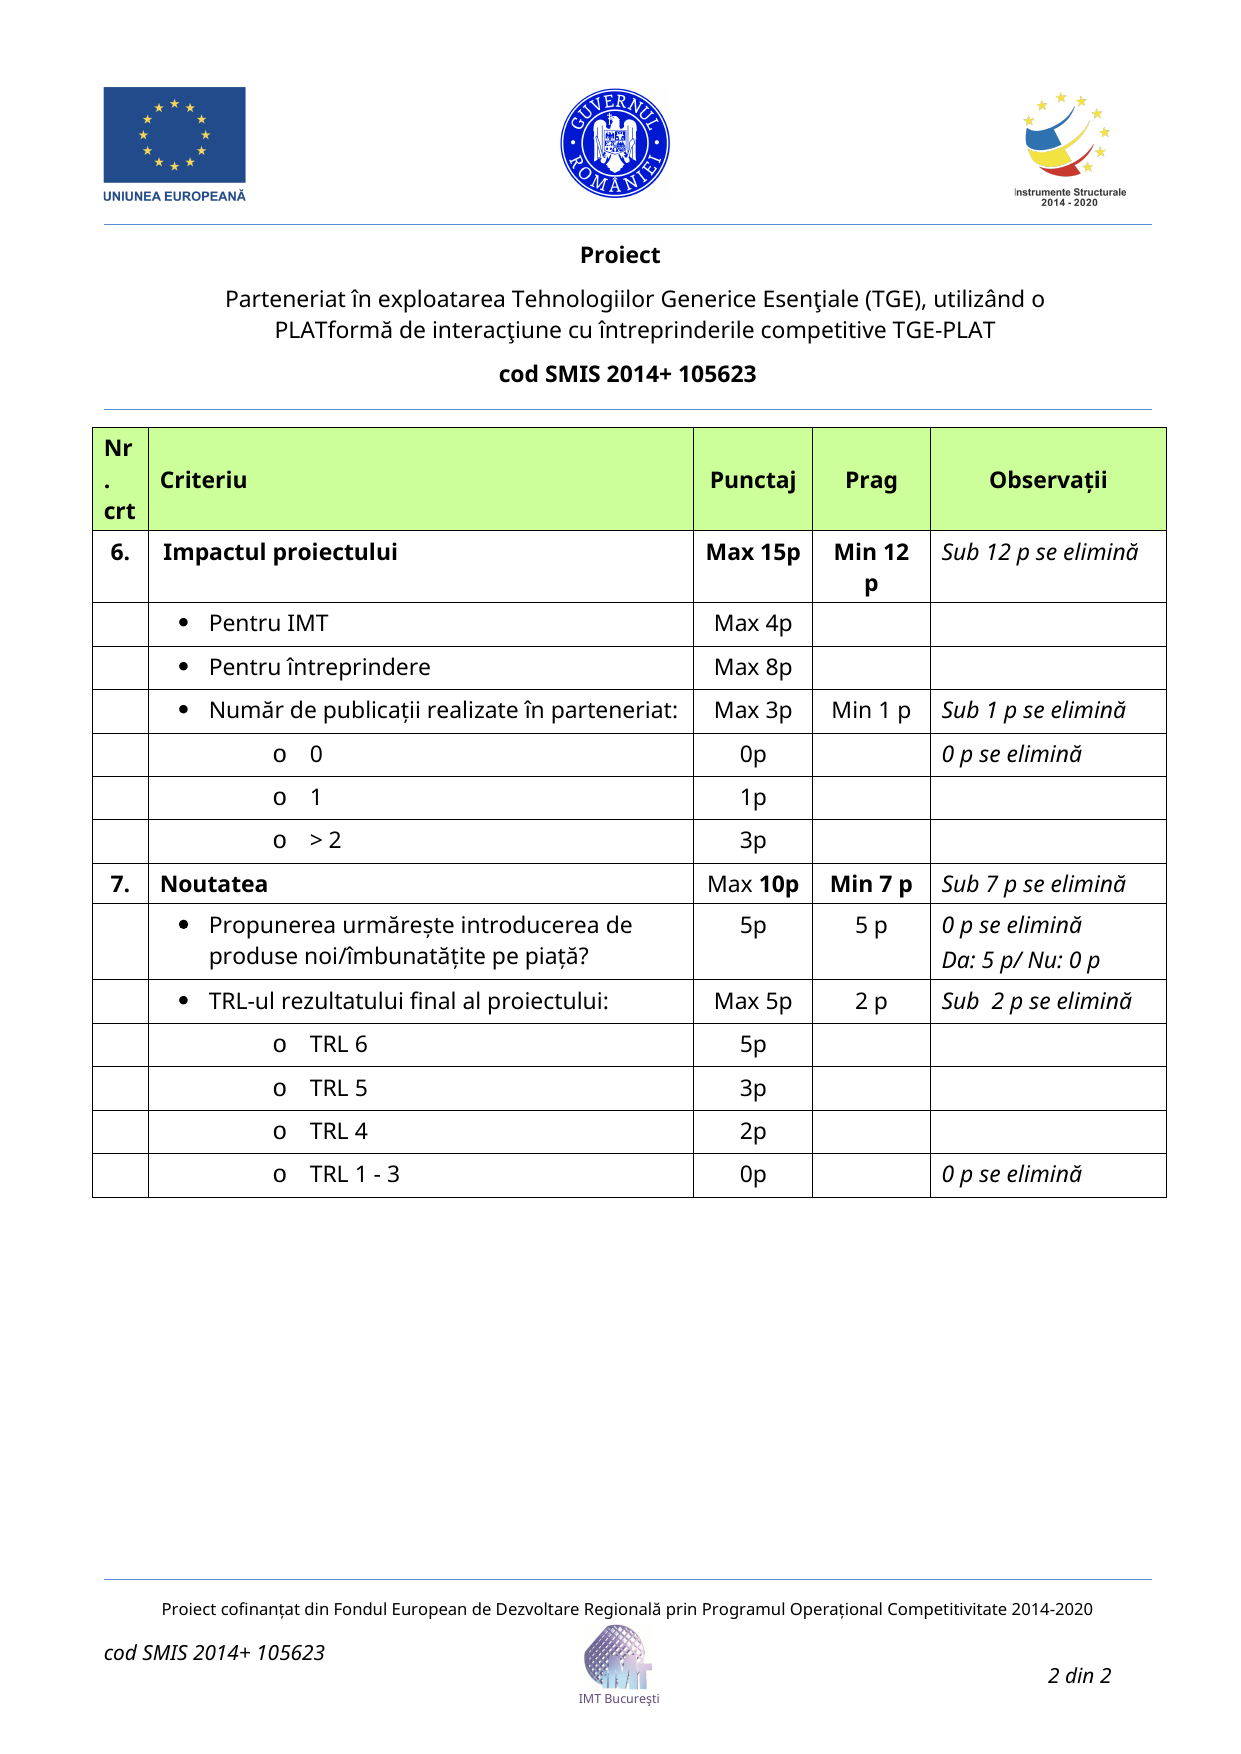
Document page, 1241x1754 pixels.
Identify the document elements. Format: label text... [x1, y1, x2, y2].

table_cell [931, 1111, 1166, 1153]
table_cell Max 4p [694, 603, 812, 646]
table_cell TRL 1 - 3 [149, 1154, 693, 1197]
table_cell [93, 690, 148, 732]
table_cell TRL 4 [149, 1111, 693, 1153]
table_cell Min 12 p [813, 531, 930, 602]
table_cell [813, 603, 930, 646]
table_cell [93, 904, 148, 979]
table_cell [931, 1024, 1166, 1066]
table_cell 0p [694, 734, 812, 776]
picture [559, 87, 670, 199]
table_cell Max 5p [694, 980, 812, 1023]
table_cell [93, 1067, 148, 1110]
table_cell TRL 6 [149, 1024, 693, 1066]
table_cell TRL-ul rezultatului final al proiectului: [149, 980, 693, 1023]
table_cell 5p [694, 1024, 812, 1066]
table_cell 1 [149, 777, 693, 819]
table_cell [93, 1024, 148, 1066]
table_cell [813, 820, 930, 863]
table_cell [93, 647, 148, 689]
table_cell 0 p se elimină [931, 1154, 1166, 1197]
table_cell 2p [694, 1111, 812, 1153]
table_cell [931, 1067, 1166, 1110]
table_cell Sub 2 p se elimină [931, 980, 1166, 1023]
table_header Criteriu [149, 428, 693, 530]
table_cell [813, 1024, 930, 1066]
table_cell Sub 1 p se elimină [931, 690, 1166, 732]
table_cell [813, 734, 930, 776]
table_cell > 2 [149, 820, 693, 863]
table_cell Max 3p [694, 690, 812, 732]
table_cell Min 1 p [813, 690, 930, 732]
table_cell 0 p se elimină Da: 5 p/ Nu: 0 p [931, 904, 1166, 979]
table_cell [813, 1111, 930, 1153]
table_cell [813, 777, 930, 819]
table_cell 6. [93, 531, 148, 602]
table_cell Max 15p [694, 531, 812, 602]
table_cell Max 8p [694, 647, 812, 689]
table_header Prag [813, 428, 930, 530]
table_cell 0 [149, 734, 693, 776]
table_cell [93, 820, 148, 863]
table_cell 7. [93, 864, 148, 903]
table_cell Min 7 p [813, 864, 930, 903]
table_cell Max 10p [694, 864, 812, 903]
table_cell 3p [694, 820, 812, 863]
table_cell 0 p se elimină [931, 734, 1166, 776]
table_cell Sub 7 p se elimină [931, 864, 1166, 903]
table_cell Noutatea [149, 864, 693, 903]
table_cell Sub 12 p se elimină [931, 531, 1166, 602]
table_cell [93, 603, 148, 646]
table_cell Impactul proiectului [149, 531, 693, 602]
table_cell [813, 1154, 930, 1197]
table_cell TRL 5 [149, 1067, 693, 1110]
table_header Punctaj [694, 428, 812, 530]
table_cell [93, 1154, 148, 1197]
table_cell Propunerea urmăreşte introducerea de produse noi/îmbunatăţite pe piaţă? [149, 904, 693, 979]
table_header Observaţii [931, 428, 1166, 530]
table_cell 3p [694, 1067, 812, 1110]
picture [103, 87, 246, 201]
table_cell [931, 647, 1166, 689]
table_cell [93, 734, 148, 776]
table_cell [93, 1111, 148, 1153]
table_cell [813, 1067, 930, 1110]
table_cell Număr de publicaţii realizate în parteneriat: [149, 690, 693, 732]
table_cell 5 p [813, 904, 930, 979]
table_cell 2 p [813, 980, 930, 1023]
table_cell 1p [694, 777, 812, 819]
table_cell [931, 820, 1166, 863]
table_cell 0p [694, 1154, 812, 1197]
table_cell Pentru întreprindere [149, 647, 693, 689]
table_cell Pentru IMT [149, 603, 693, 646]
table_cell [93, 777, 148, 819]
picture [583, 1624, 655, 1691]
table_cell 5p [694, 904, 812, 979]
table_cell [93, 980, 148, 1023]
table_cell [813, 647, 930, 689]
table_header Nr. crt [93, 428, 148, 530]
table_cell [931, 603, 1166, 646]
picture [1014, 92, 1126, 206]
table_cell [931, 777, 1166, 819]
